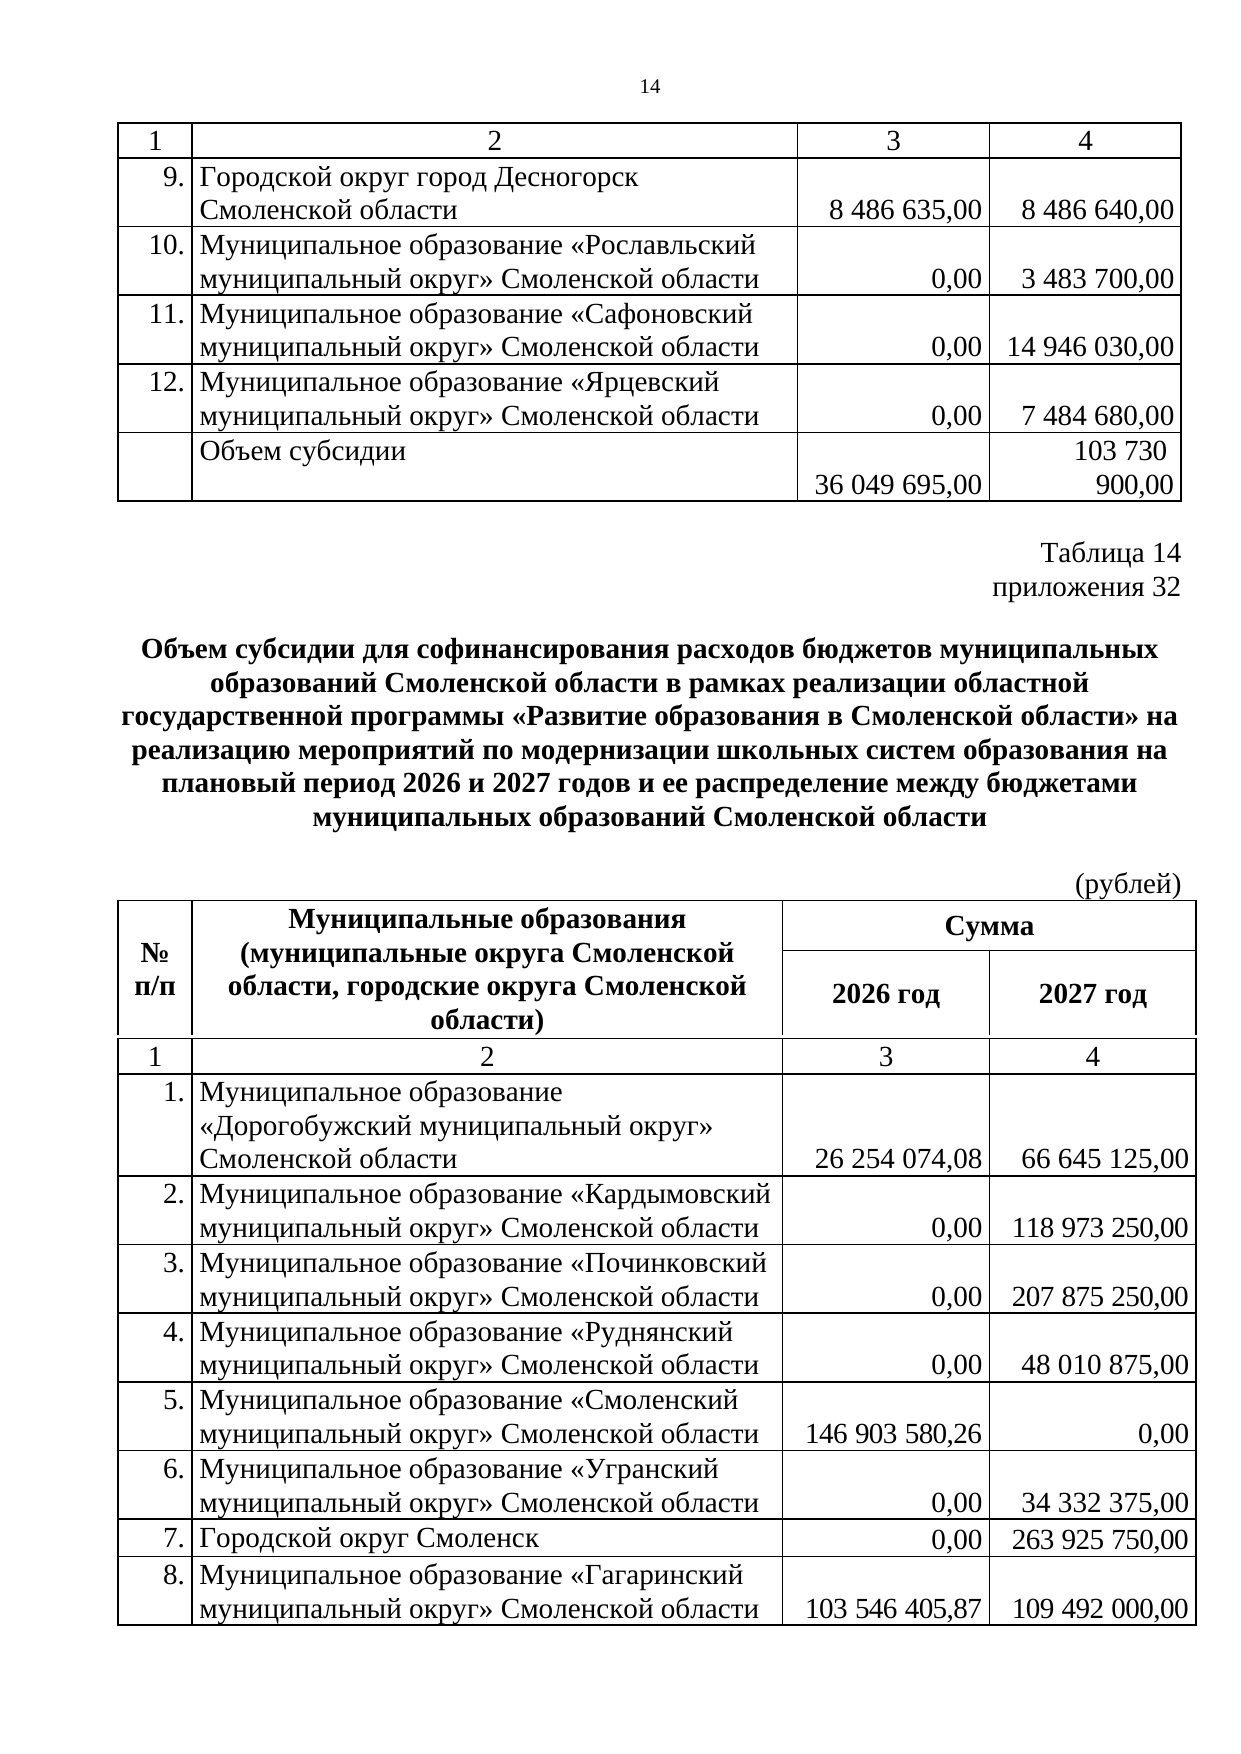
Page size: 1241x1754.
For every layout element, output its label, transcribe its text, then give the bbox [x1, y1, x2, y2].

table_cell 0,00 [990, 1383, 1195, 1449]
table_cell 10. [119, 227, 191, 294]
table_header 2 [193, 1039, 782, 1073]
text Таблица 14 [118, 535, 1181, 569]
table_cell 103 546 405,87 [783, 1557, 989, 1624]
table_header 4 [990, 124, 1180, 157]
table_cell 0,00 [798, 296, 989, 363]
table_cell 4. [119, 1314, 191, 1381]
table_header 3 [798, 124, 989, 157]
table_header Муниципальные образования (муниципальные округа Смоленской области, городские округа Смоленской области) [193, 901, 782, 1035]
table_cell 0,00 [798, 365, 989, 432]
table_cell 3 483 700,00 [990, 227, 1180, 294]
table_cell Городской округ город Десногорск Смоленской области [193, 159, 797, 226]
table_header № п/п [119, 901, 191, 1035]
table_cell 2027 год [990, 951, 1195, 1035]
table_header 4 [990, 1039, 1195, 1073]
table_cell 36 049 695,00 [798, 433, 989, 500]
table_cell 2026 год [783, 951, 989, 1035]
table_cell Муниципальное образование «Кардымовский муниципальный округ» Смоленской области [193, 1177, 782, 1244]
table_cell 103 730 900,00 [990, 433, 1180, 500]
table_cell 3. [119, 1245, 191, 1312]
table_cell 0,00 [783, 1177, 989, 1244]
table_cell 5. [119, 1383, 191, 1449]
table_header 1 [119, 1039, 191, 1073]
table_cell 11. [119, 296, 191, 363]
text Объем субсидии для софинансирования расходов бюджетов муниципальных образований Смоленской области в рамках реализации областной государственной программы «Развитие образования в Смоленской области» на реализацию мероприятий по модернизации школьных систем образования на плановый период 2026 и 2027 годов и ее распределение между бюджетами муниципальных образований Смоленской области [118, 631, 1181, 832]
table_cell [119, 433, 191, 500]
table_cell 263 925 750,00 [990, 1520, 1195, 1556]
table_cell Муниципальное образование «Угранский муниципальный округ» Смоленской области [193, 1451, 782, 1518]
table_cell 0,00 [798, 227, 989, 294]
table_cell 14 946 030,00 [990, 296, 1180, 363]
table_cell 2. [119, 1177, 191, 1244]
table_cell Объем субсидии [193, 433, 797, 500]
table_cell Муниципальное образование «Руднянский муниципальный округ» Смоленской области [193, 1314, 782, 1381]
table_cell Муниципальное образование «Починковский муниципальный округ» Смоленской области [193, 1245, 782, 1312]
table_cell 207 875 250,00 [990, 1245, 1195, 1312]
table_cell 8. [119, 1557, 191, 1624]
table_cell Муниципальное образование «Дорогобужский муниципальный округ» Смоленской области [193, 1075, 782, 1175]
table_cell 8 486 640,00 [990, 159, 1180, 226]
table_cell Муниципальное образование «Рославльский муниципальный округ» Смоленской области [193, 227, 797, 294]
table_cell 66 645 125,00 [990, 1075, 1195, 1175]
table_header Сумма [783, 901, 1195, 949]
table_header 1 [119, 124, 191, 157]
table_cell 26 254 074,08 [783, 1075, 989, 1175]
table_cell 1. [119, 1075, 191, 1175]
table_cell 7 484 680,00 [990, 365, 1180, 432]
text (рублей) [118, 866, 1181, 899]
table_cell 8 486 635,00 [798, 159, 989, 226]
table_cell Муниципальное образование «Гагаринский муниципальный округ» Смоленской области [193, 1557, 782, 1624]
table_cell 6. [119, 1451, 191, 1518]
table_cell 0,00 [783, 1314, 989, 1381]
text приложения 32 [118, 569, 1181, 602]
table_cell 118 973 250,00 [990, 1177, 1195, 1244]
table_cell 9. [119, 159, 191, 226]
table_cell 0,00 [783, 1520, 989, 1556]
table_header 3 [783, 1039, 989, 1073]
table_cell 7. [119, 1520, 191, 1556]
table_cell 48 010 875,00 [990, 1314, 1195, 1381]
table_cell 0,00 [783, 1245, 989, 1312]
table_cell 109 492 000,00 [990, 1557, 1195, 1624]
table_cell Городской округ Смоленск [193, 1520, 782, 1556]
table_cell 146 903 580,26 [783, 1383, 989, 1449]
table_cell 34 332 375,00 [990, 1451, 1195, 1518]
table_cell Муниципальное образование «Смоленский муниципальный округ» Смоленской области [193, 1383, 782, 1449]
table_cell Муниципальное образование «Сафоновский муниципальный округ» Смоленской области [193, 296, 797, 363]
table_cell Муниципальное образование «Ярцевский муниципальный округ» Смоленской области [193, 365, 797, 432]
table_cell 0,00 [783, 1451, 989, 1518]
table_cell 12. [119, 365, 191, 432]
table_header 2 [193, 124, 797, 157]
